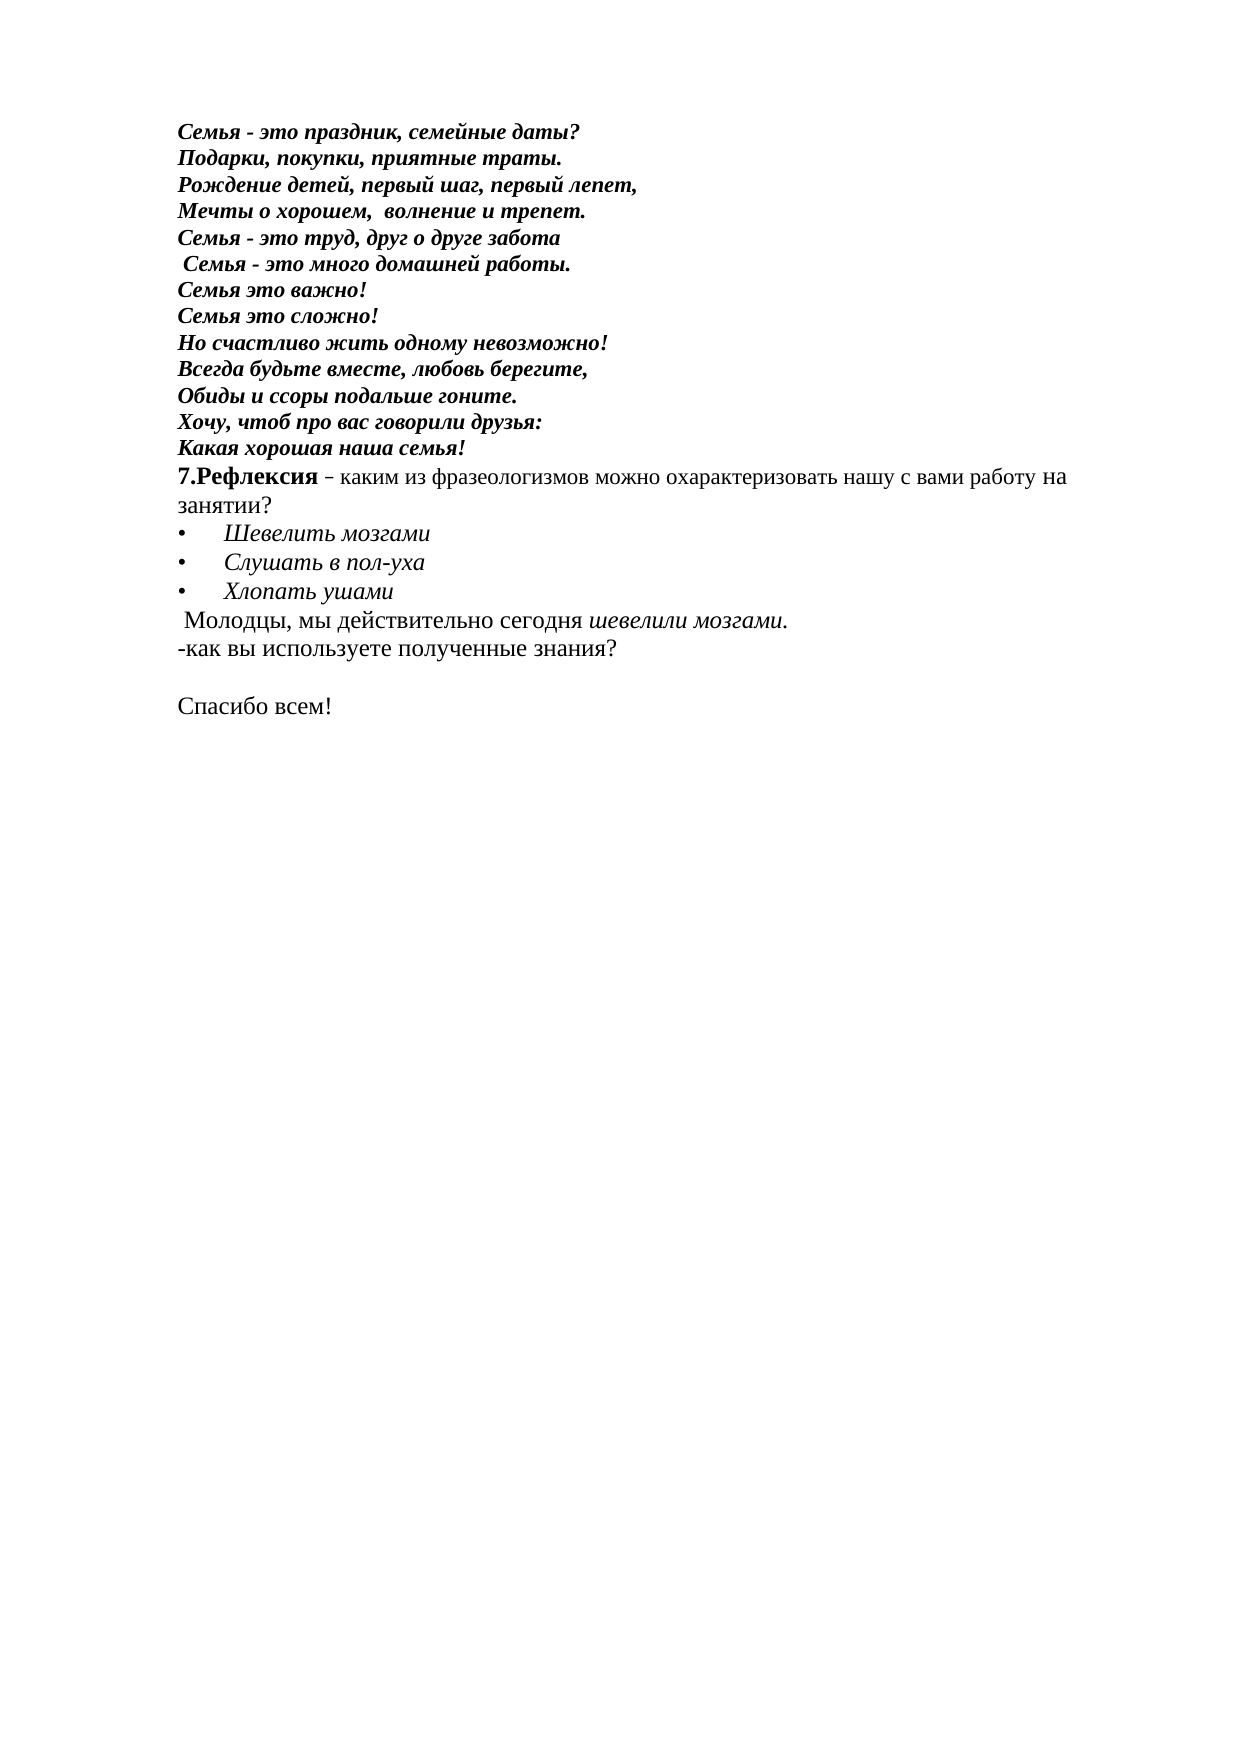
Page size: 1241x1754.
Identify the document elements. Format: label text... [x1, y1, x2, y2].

text Спасибо всем! [177, 691, 1152, 720]
text Рождение детей, первый шаг, первый лепет, [177, 171, 1152, 197]
text Молодцы, мы действительно сегодня шевелили мозгами. [177, 605, 1152, 633]
text Семья - это праздник, семейные даты? [177, 118, 1152, 144]
text Семья это важно! [177, 276, 1152, 303]
text Семья - это много домашней работы. [177, 250, 1152, 276]
text Какая хорошая наша семья! [177, 434, 1152, 461]
text Семья - это труд, друг о друге забота [177, 223, 1152, 250]
text Обиды и ссоры подальше гоните. [177, 382, 1152, 408]
text • Шевелить мозгами [177, 518, 1152, 547]
text 7.Рефлексия – каким из фразеологизмов можно охарактеризовать нашу с вами работу на занятии? [177, 461, 1152, 518]
text Мечты о хорошем, волнение и трепет. [177, 197, 1152, 223]
text • Хлопать ушами [177, 576, 1152, 605]
text Но счастливо жить одному невозможно! [177, 329, 1152, 355]
text Подарки, покупки, приятные траты. [177, 144, 1152, 171]
text Хочу, чтоб про вас говорили друзья: [177, 408, 1152, 434]
text Всегда будьте вместе, любовь берегите, [177, 355, 1152, 382]
text -как вы используете полученные знания? [177, 633, 1152, 662]
text Семья это сложно! [177, 303, 1152, 329]
text • Слушать в пол-уха [177, 547, 1152, 576]
